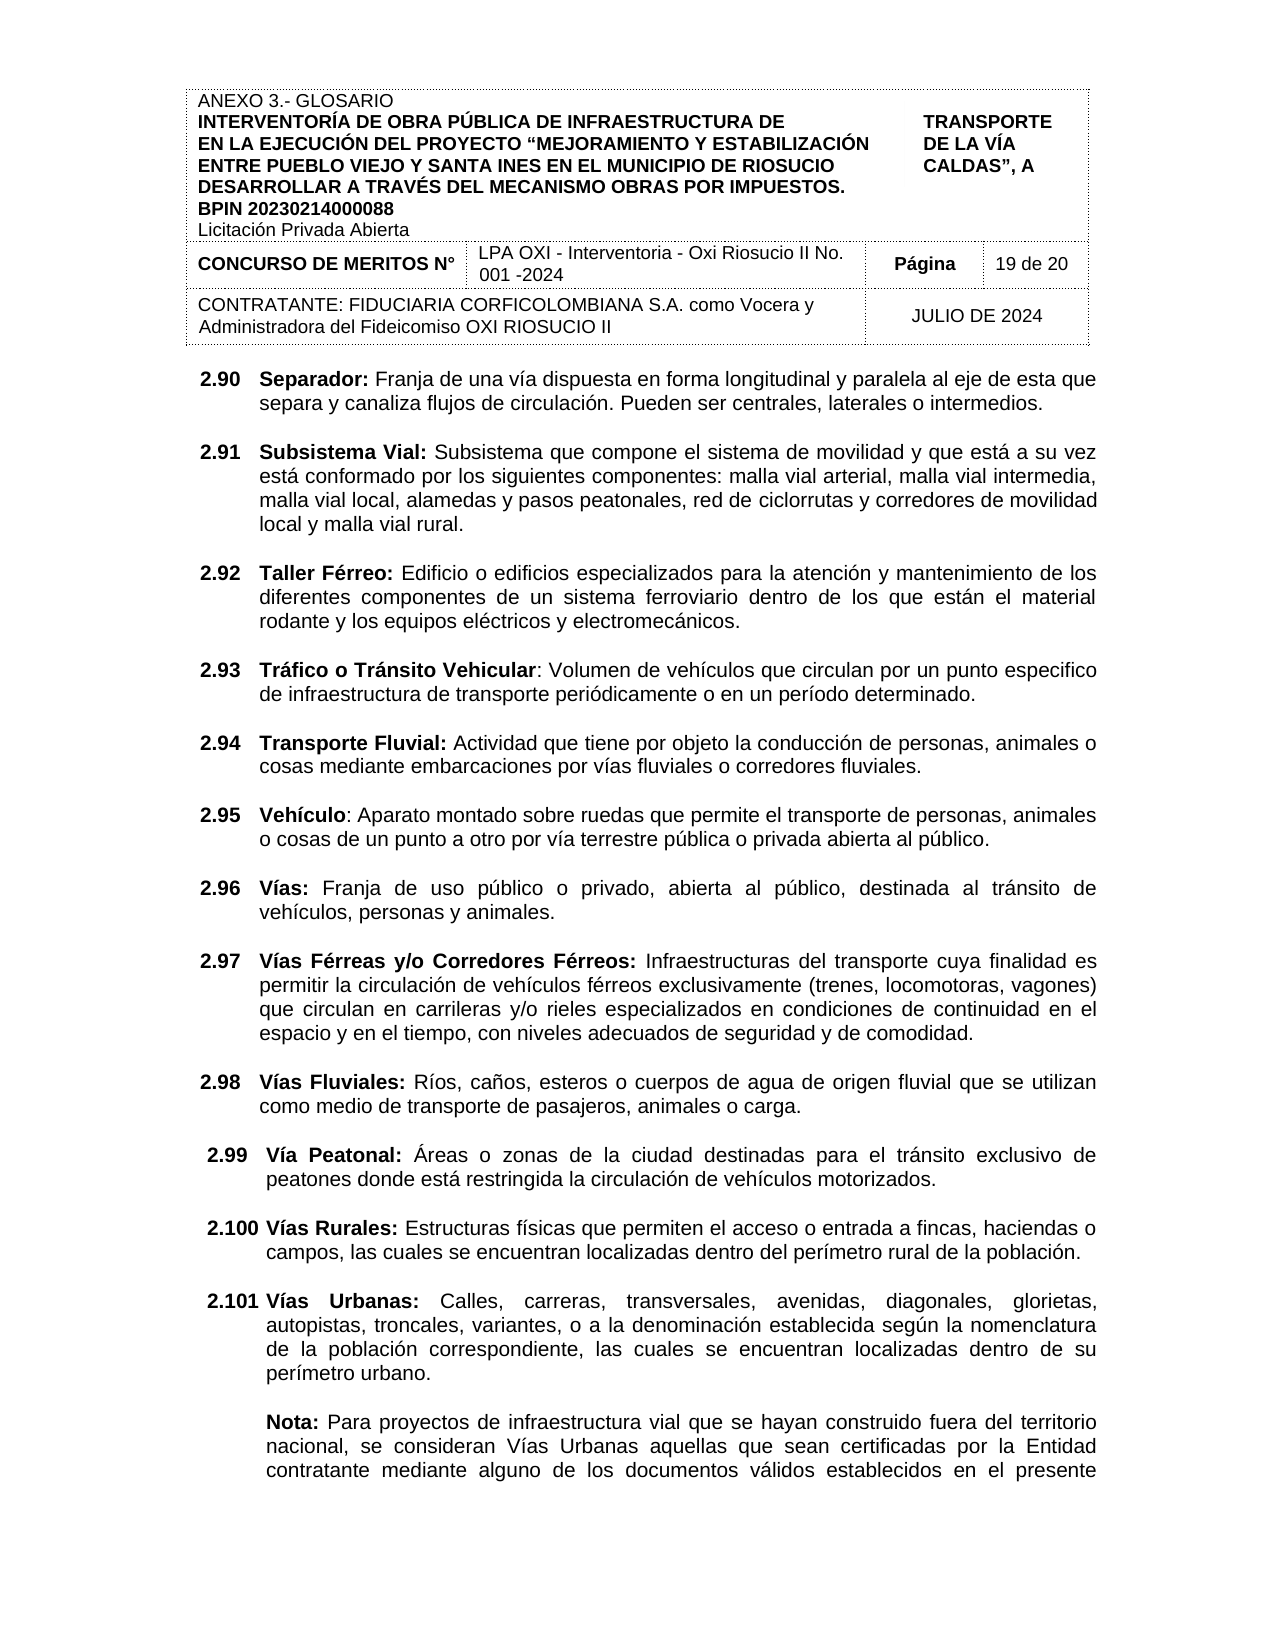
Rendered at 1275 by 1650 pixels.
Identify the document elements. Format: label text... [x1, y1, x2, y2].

list Vehículo: Aparato montado sobre ruedas que permite el transporte de personas, animales o cosas de un punto a otro por vía terrestre pública o privada abierta al público. [200, 803, 1098, 851]
list Subsistema Vial: Subsistema que compone el sistema de movilidad y que está a su vez está conformado por los siguientes componentes: malla vial arterial, malla vial intermedia, malla vial local, alamedas y pasos peatonales, red de ciclorrutas y corredores de movilidad local y malla vial rural. [200, 440, 1098, 536]
list Taller Férreo: Edificio o edificios especializados para la atención y mantenimiento de los diferentes componentes de un sistema ferroviario dentro de los que están el material rodante y los equipos eléctricos y electromecánicos. [200, 561, 1098, 632]
list Tráfico o Tránsito Vehicular: Volumen de vehículos que circulan por un punto especifico de infraestructura de transporte periódicamente o en un período determinado. [200, 657, 1098, 705]
list Vías Urbanas: Calles, carreras, transversales, avenidas, diagonales, glorietas, autopistas, troncales, variantes, o a la denominación establecida según la nomenclatura de la población correspondiente, las cuales se encuentran localizadas dentro de su perímetro urbano. [207, 1289, 1098, 1384]
list Vías Rurales: Estructuras físicas que permiten el acceso o entrada a fincas, haciendas o campos, las cuales se encuentran localizadas dentro del perímetro rural de la población. [207, 1216, 1098, 1264]
list Vías: Franja de uso público o privado, abierta al público, destinada al tránsito de vehículos, personas y animales. [200, 876, 1098, 924]
list Vía Peatonal: Áreas o zonas de la ciudad destinadas para el tránsito exclusivo de peatones donde está restringida la circulación de vehículos motorizados. [207, 1143, 1098, 1191]
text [266, 1409, 1098, 1481]
list Transporte Fluvial: Actividad que tiene por objeto la conducción de personas, animales o cosas mediante embarcaciones por vías fluviales o corredores fluviales. [200, 730, 1098, 778]
list Vías Fluviales: Ríos, caños, esteros o cuerpos de agua de origen fluvial que se utilizan como medio de transporte de pasajeros, animales o carga. [200, 1070, 1098, 1118]
list Separador: Franja de una vía dispuesta en forma longitudinal y paralela al eje de esta que separa y canaliza flujos de circulación. Pueden ser centrales, laterales o intermedios. [200, 367, 1098, 415]
list Vías Férreas y/o Corredores Férreos: Infraestructuras del transporte cuya finalidad es permitir la circulación de vehículos férreos exclusivamente (trenes, locomotoras, vagones) que circulan en carrileras y/o rieles especializados en condiciones de continuidad en el espacio y en el tiempo, con niveles adecuados de seguridad y de comodidad. [200, 949, 1098, 1045]
